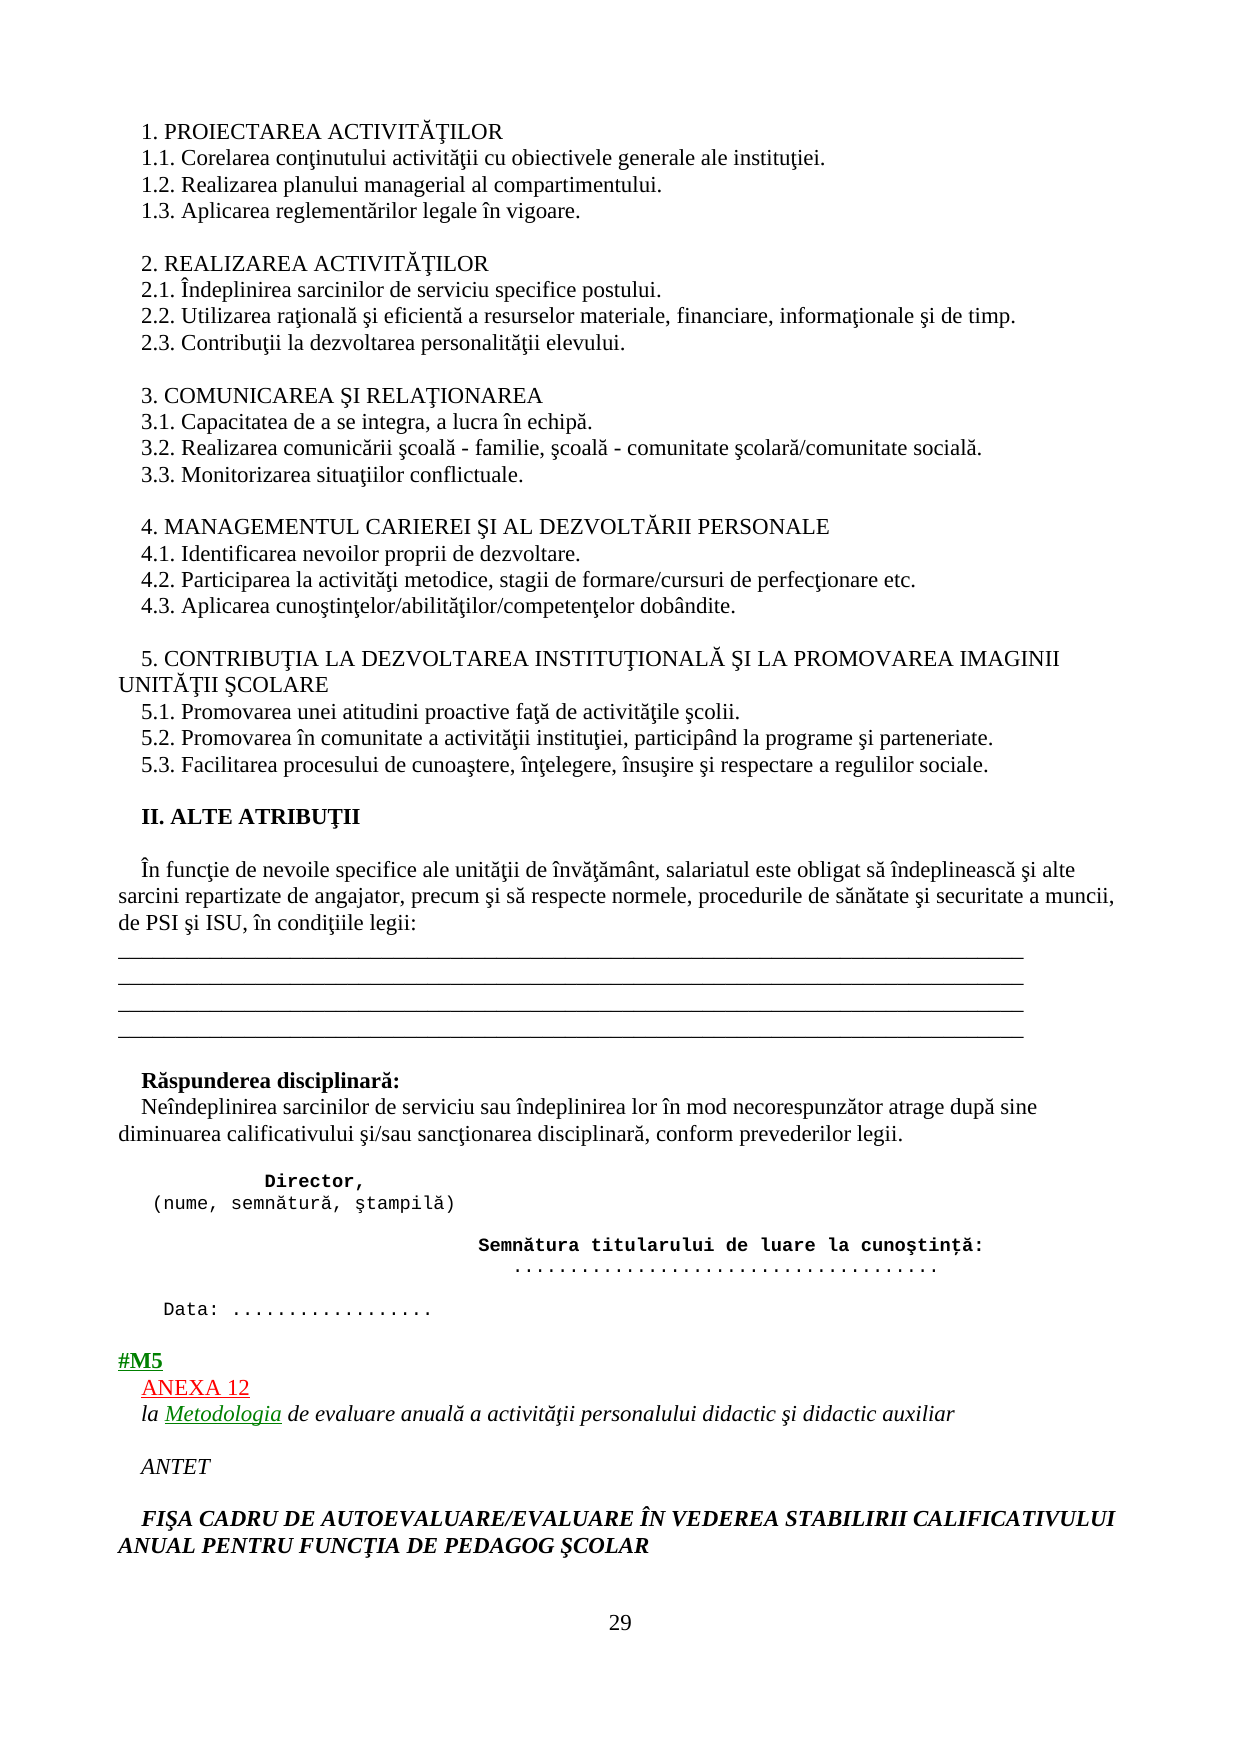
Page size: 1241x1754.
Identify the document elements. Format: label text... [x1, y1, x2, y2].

text #M5 [118, 1347, 1122, 1374]
text ...................................... [118, 1257, 1122, 1278]
text Răspunderea disciplinară: [118, 1067, 1122, 1093]
text Data: .................. [118, 1300, 1122, 1321]
text 5.1. Promovarea unei atitudini proactive faţă de activităţile şcolii. [118, 698, 1122, 724]
text 5.3. Facilitarea procesului de cunoaştere, înţelegere, însuşire şi respectare a regulilor sociale. [118, 751, 1122, 777]
text 2.3. Contribuţii la dezvoltarea personalităţii elevului. [118, 329, 1122, 355]
text 2. REALIZAREA ACTIVITĂŢILOR [118, 250, 1122, 276]
text 4.1. Identificarea nevoilor proprii de dezvoltare. [118, 540, 1122, 566]
text 1.2. Realizarea planului managerial al compartimentului. [118, 171, 1122, 197]
text 4. MANAGEMENTUL CARIEREI ŞI AL DEZVOLTĂRII PERSONALE [118, 513, 1122, 540]
text 1.3. Aplicarea reglementărilor legale în vigoare. [118, 197, 1122, 223]
text _______________________________________________________________________________ [118, 988, 1122, 1014]
text II. ALTE ATRIBUŢII [118, 803, 1122, 830]
text În funcţie de nevoile specifice ale unităţii de învăţământ, salariatul este obligat să îndeplinească şi alte sarcini repartizate de angajator, precum şi să respecte normele, procedurile de sănătate şi securitate a muncii, de PSI şi ISU, în condiţiile legii: [118, 856, 1122, 935]
text _______________________________________________________________________________ [118, 961, 1122, 988]
text Semnătura titularului de luare la cunoştinţă: [118, 1236, 1122, 1257]
text 2.2. Utilizarea raţională şi eficientă a resurselor materiale, financiare, informaţionale şi de timp. [118, 303, 1122, 329]
text 3.3. Monitorizarea situaţiilor conflictuale. [118, 461, 1122, 487]
text 5.2. Promovarea în comunitate a activităţii instituţiei, participând la programe şi parteneriate. [118, 724, 1122, 751]
text 3.2. Realizarea comunicării şcoală - familie, şcoală - comunitate şcolară/comunitate socială. [118, 434, 1122, 461]
text Neîndeplinirea sarcinilor de serviciu sau îndeplinirea lor în mod necorespunzător atrage după sine diminuarea calificativului şi/sau sancţionarea disciplinară, conform prevederilor legii. [118, 1093, 1122, 1146]
text 1. PROIECTAREA ACTIVITĂŢILOR [118, 118, 1122, 144]
text FIŞA CADRU DE AUTOEVALUARE/EVALUARE ÎN VEDEREA STABILIRII CALIFICATIVULUI ANUAL PENTRU FUNCŢIA DE PEDAGOG ŞCOLAR [118, 1506, 1122, 1558]
text _______________________________________________________________________________ [118, 1014, 1122, 1041]
text (nume, semnătură, ştampilă) [118, 1193, 1122, 1215]
text ANTET [118, 1453, 1122, 1479]
text _______________________________________________________________________________ [118, 935, 1122, 961]
text 1.1. Corelarea conţinutului activităţii cu obiectivele generale ale instituţiei. [118, 144, 1122, 171]
text 4.3. Aplicarea cunoştinţelor/abilităţilor/competenţelor dobândite. [118, 592, 1122, 619]
text ANEXA 12 [118, 1374, 1122, 1400]
text 5. CONTRIBUŢIA LA DEZVOLTAREA INSTITUŢIONALĂ ŞI LA PROMOVAREA IMAGINII UNITĂŢII ŞCOLARE [118, 645, 1122, 698]
text 4.2. Participarea la activităţi metodice, stagii de formare/cursuri de perfecţionare etc. [118, 566, 1122, 592]
text Director, [118, 1172, 1122, 1193]
text 3. COMUNICAREA ŞI RELAŢIONAREA [118, 382, 1122, 408]
text 2.1. Îndeplinirea sarcinilor de serviciu specifice postului. [118, 276, 1122, 303]
text la Metodologia de evaluare anuală a activităţii personalului didactic şi didactic auxiliar [118, 1400, 1122, 1426]
text 3.1. Capacitatea de a se integra, a lucra în echipă. [118, 408, 1122, 434]
